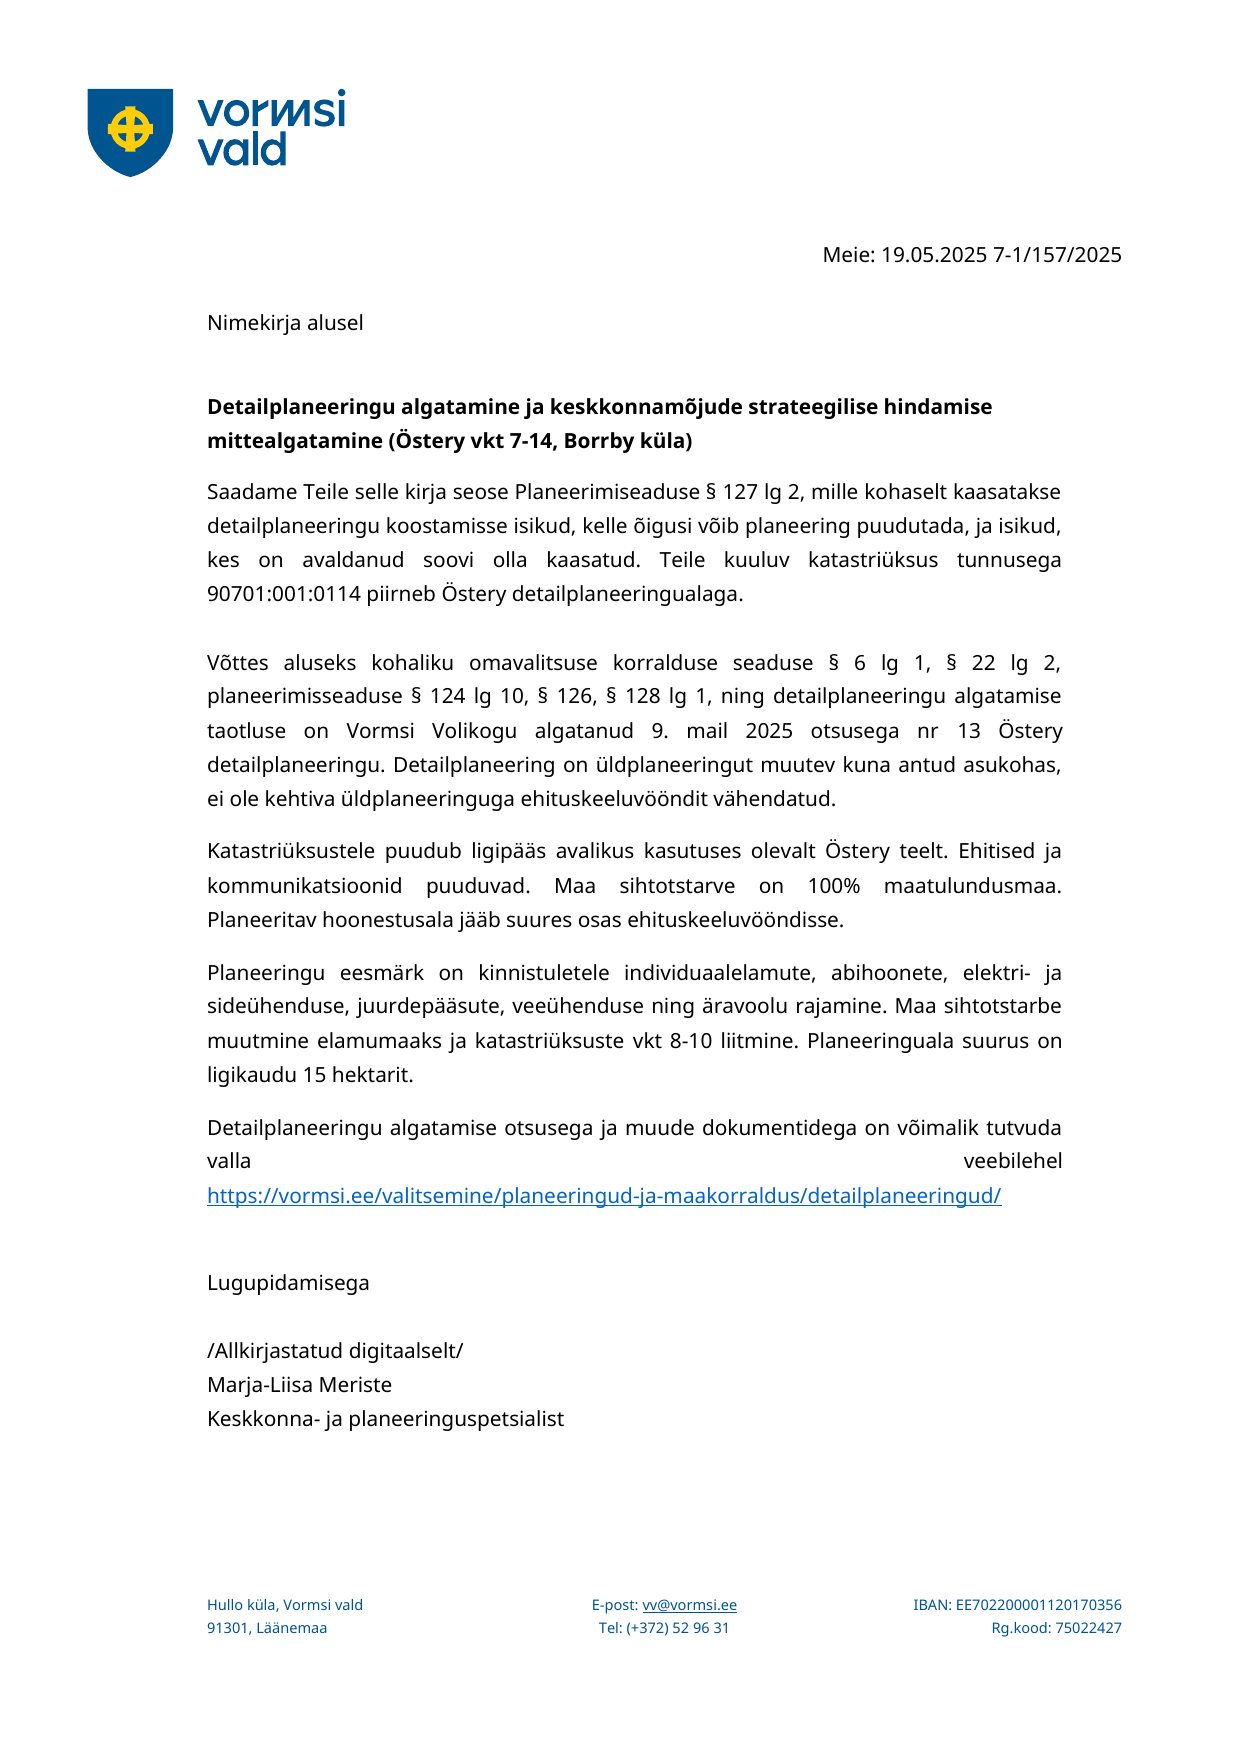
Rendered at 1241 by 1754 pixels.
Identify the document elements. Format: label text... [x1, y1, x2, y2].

text Lugupidamisega [207, 1268, 1063, 1296]
text /Allkirjastatud digitaalselt/ [207, 1336, 1063, 1364]
text Marja-Liisa Meriste [207, 1370, 1063, 1398]
text Keskkonna- ja planeeringuspetsialist [207, 1404, 1063, 1432]
text Nimekirja alusel [207, 308, 1122, 336]
text Meie: 19.05.2025 7-1/157/2025 [207, 240, 1122, 269]
text Saadame Teile selle kirja seose Planeerimiseaduse § 127 lg 2, mille kohaselt kaasatakse detailplaneeringu koostamisse isikud, kelle õigusi võib planeering puudutada, ja isikud, kes on avaldanud soovi olla kaasatud. Teile kuuluv katastriüksus tunnusega 90701:001:0114 piirneb Östery detailplaneeringualaga. [207, 477, 1063, 608]
text Detailplaneeringu algatamise otsusega ja muude dokumentidega on võimalik tutvuda valla veebilehel https://vormsi.ee/valitsemine/planeeringud-ja-maakorraldus/detailplaneeringud/ [207, 1113, 1063, 1209]
text Võttes aluseks kohaliku omavalitsuse korralduse seaduse § 6 lg 1, § 22 lg 2, planeerimisseaduse § 124 lg 10, § 126, § 128 lg 1, ning detailplaneeringu algatamise taotluse on Vormsi Volikogu algatanud 9. mail 2025 otsusega nr 13 Östery detailplaneeringu. Detailplaneering on üldplaneeringut muutev kuna antud asukohas, ei ole kehtiva üldplaneeringuga ehituskeeluvööndit vähendatud. [207, 648, 1063, 812]
text Planeeringu eesmärk on kinnistuletele individuaalelamute, abihoonete, elektri- ja sideühenduse, juurdepääsute, veeühenduse ning äravoolu rajamine. Maa sihtotstarbe muutmine elamumaaks ja katastriüksuste vkt 8-10 liitmine. Planeeringuala suurus on ligikaudu 15 hektarit. [207, 958, 1063, 1088]
subtitle Detailplaneeringu algatamine ja keskkonnamõjude strateegilise hindamise mittealgatamine (Östery vkt 7-14, Borrby küla) [207, 392, 1063, 455]
text Katastriüksustele puudub ligipääs avalikus kasutuses olevalt Östery teelt. Ehitised ja kommunikatsioonid puuduvad. Maa sihtotstarve on 100% maatulundusmaa. Planeeritav hoonestusala jääb suures osas ehituskeeluvööndisse. [207, 837, 1063, 933]
